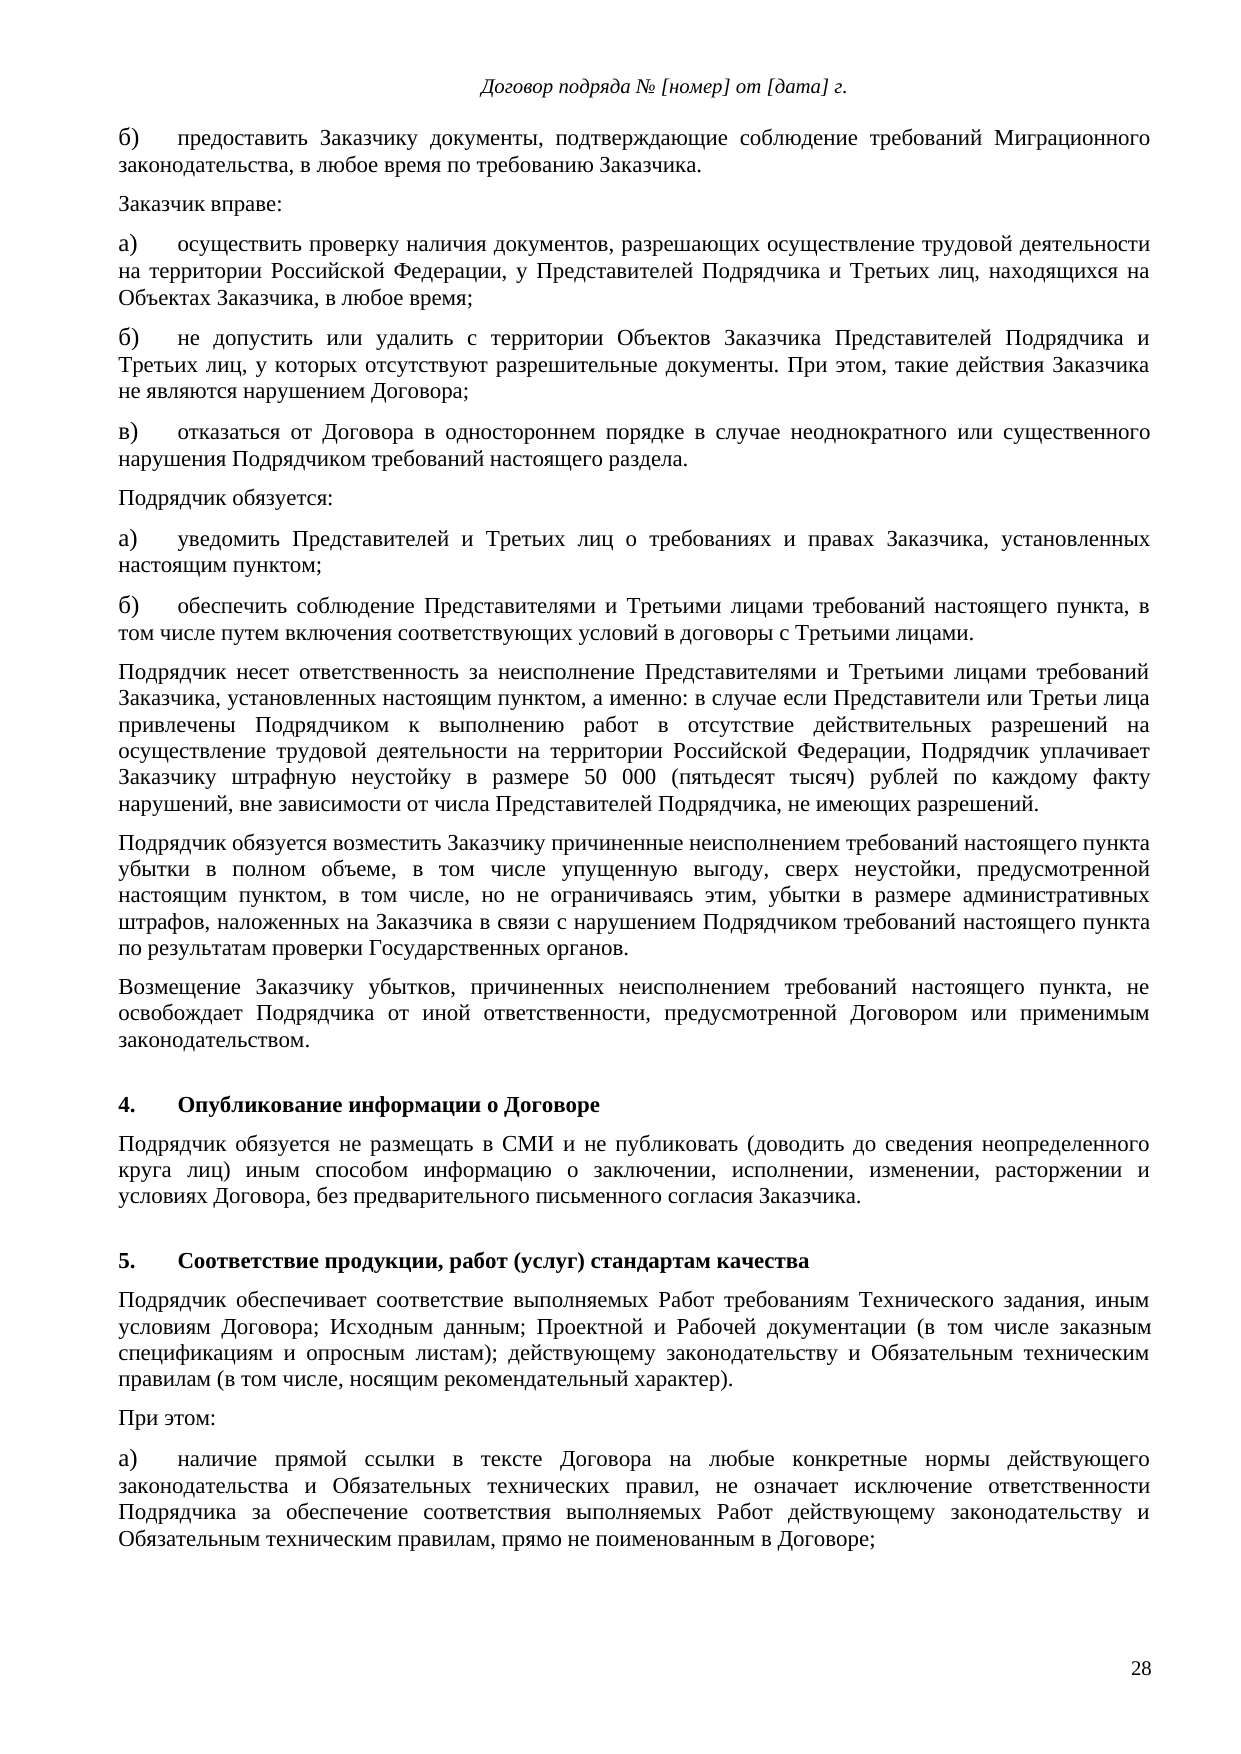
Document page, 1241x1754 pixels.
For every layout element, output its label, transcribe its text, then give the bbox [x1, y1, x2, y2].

list Опубликование информации о Договоре [118, 1091, 1152, 1117]
list уведомить Представителей и Третьих лиц о требованиях и правах Заказчика, установленных настоящим пунктом; [118, 523, 1152, 578]
text Подрядчик обязуется возместить Заказчику причиненные неисполнением требований настоящего пункта убытки в полном объеме, в том числе упущенную выгоду, сверх неустойки, предусмотренной настоящим пунктом, в том числе, но не ограничиваясь этим, убытки в размере административных штрафов, наложенных на Заказчика в связи с нарушением Подрядчиком требований настоящего пункта по результатам проверки Государственных органов. [118, 829, 1152, 960]
text Подрядчик обязуется: [118, 484, 1152, 510]
list отказаться от Договора в одностороннем порядке в случае неоднократного или существенного нарушения Подрядчиком требований настоящего раздела. [118, 416, 1152, 471]
list обеспечить соблюдение Представителями и Третьими лицами требований настоящего пункта, в том числе путем включения соответствующих условий в договоры с Третьими лицами. [118, 590, 1152, 646]
text Подрядчик несет ответственность за неисполнение Представителями и Третьими лицами требований Заказчика, установленных настоящим пунктом, а именно: в случае если Представители или Третьи лица привлечены Подрядчиком к выполнению работ в отсутствие действительных разрешений на осуществление трудовой деятельности на территории Российской Федерации, Подрядчик уплачивает Заказчику штрафную неустойку в размере 50 000 (пятьдесят тысяч) рублей по каждому факту нарушений, вне зависимости от числа Представителей Подрядчика, не имеющих разрешений. [118, 658, 1152, 816]
list осуществить проверку наличия документов, разрешающих осуществление трудовой деятельности на территории Российской Федерации, у Представителей Подрядчика и Третьих лиц, находящихся на Объектах Заказчика, в любое время; [118, 228, 1152, 310]
list наличие прямой ссылки в тексте Договора на любые конкретные нормы действующего законодательства и Обязательных технических правил, не означает исключение ответственности Подрядчика за обеспечение соответствия выполняемых Работ действующему законодательству и Обязательным техническим правилам, прямо не поименованным в Договоре; [118, 1443, 1152, 1551]
list не допустить или удалить с территории Объектов Заказчика Представителей Подрядчика и Третьих лиц, у которых отсутствуют разрешительные документы. При этом, такие действия Заказчика не являются нарушением Договора; [118, 322, 1152, 404]
text Подрядчик обязуется не размещать в СМИ и не публиковать (доводить до сведения неопределенного круга лиц) иным способом информацию о заключении, исполнении, изменении, расторжении и условиях Договора, без предварительного письменного согласия Заказчика. [118, 1130, 1152, 1209]
list предоставить Заказчику документы, подтверждающие соблюдение требований Миграционного законодательства, в любое время по требованию Заказчика. [118, 122, 1152, 177]
text Заказчик вправе: [118, 189, 1152, 216]
list Соответствие продукции, работ (услуг) стандартам качества [118, 1248, 1152, 1274]
text Подрядчик обеспечивает соответствие выполняемых Работ требованиям Технического задания, иным условиям Договора; Исходным данным; Проектной и Рабочей документации (в том числе заказным спецификациям и опросным листам); действующему законодательству и Обязательным техническим правилам (в том числе, носящим рекомендательный характер). [118, 1286, 1152, 1392]
text Возмещение Заказчику убытков, причиненных неисполнением требований настоящего пункта, не освобождает Подрядчика от иной ответственности, предусмотренной Договором или применимым законодательством. [118, 973, 1152, 1052]
text При этом: [118, 1404, 1152, 1431]
